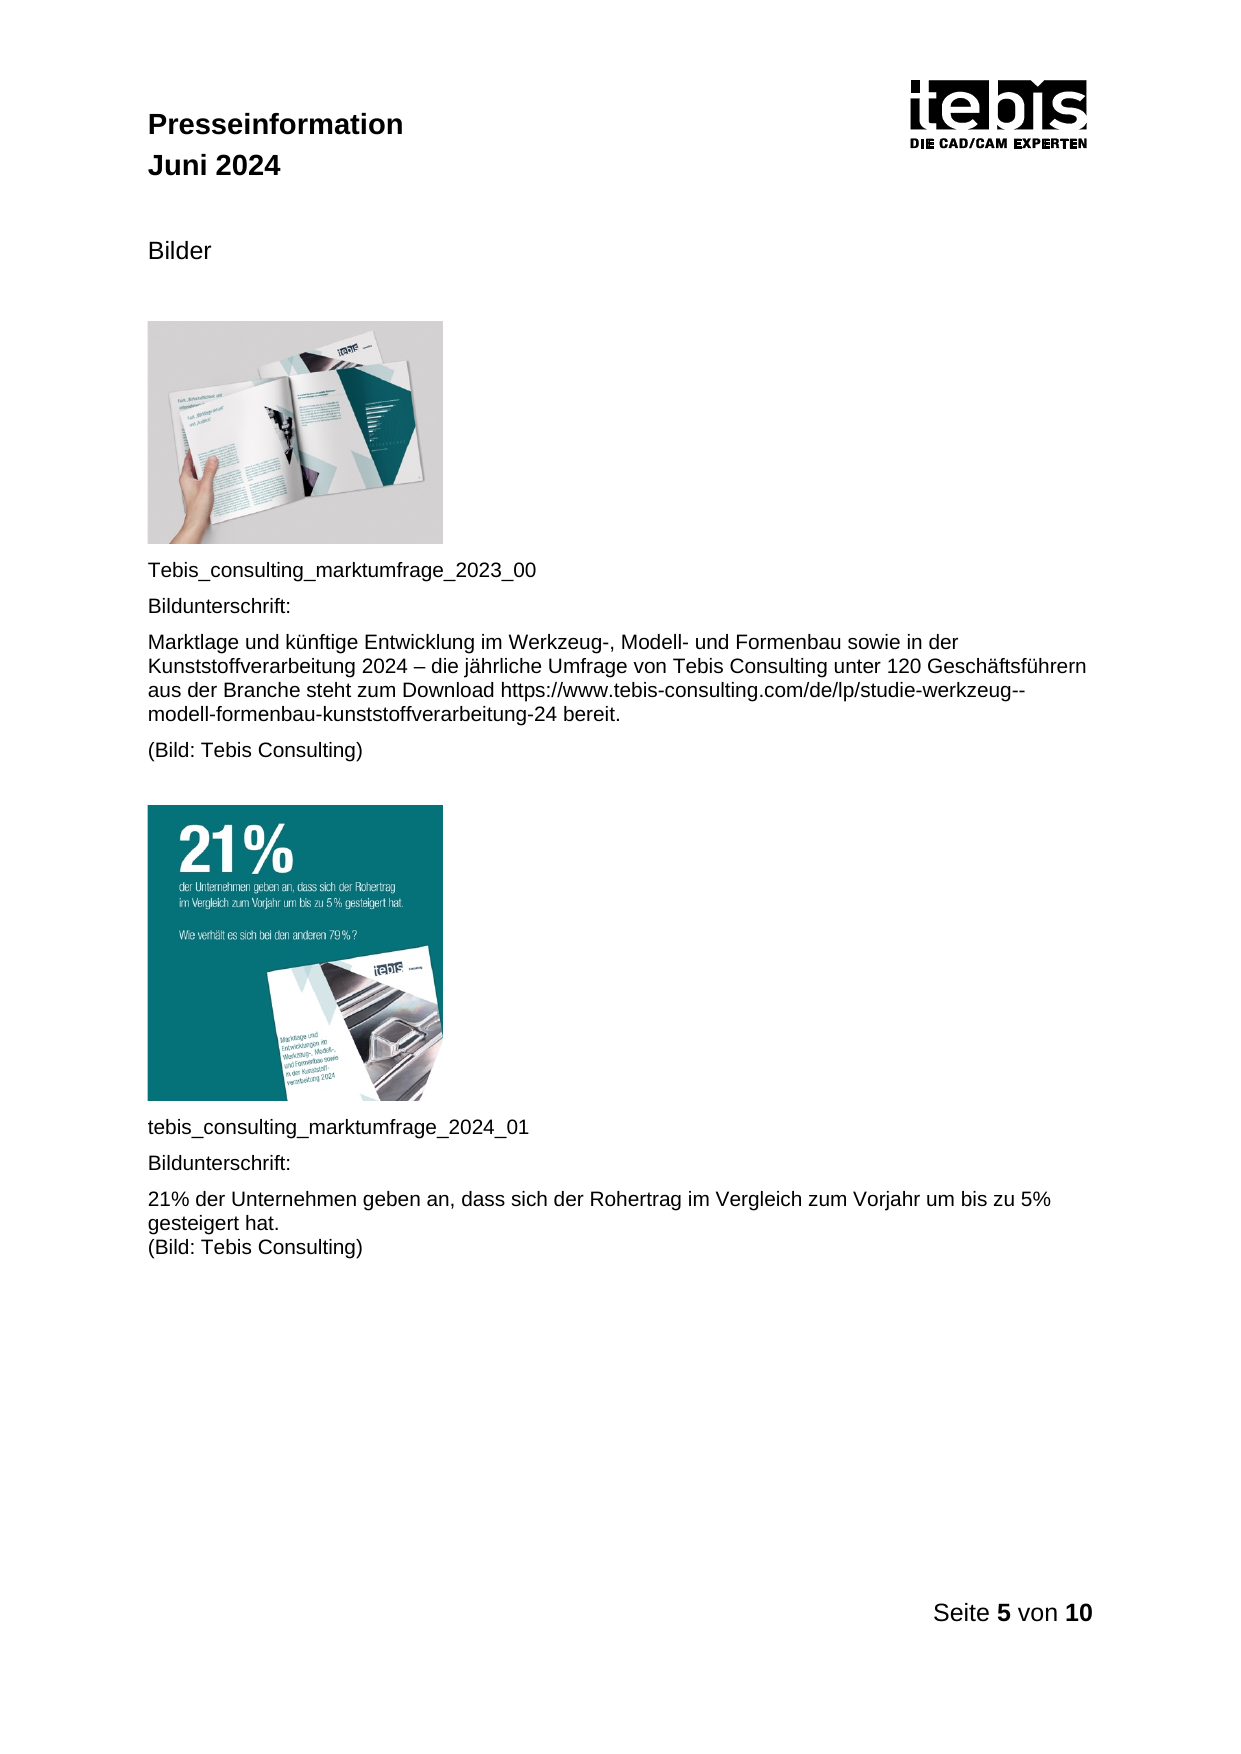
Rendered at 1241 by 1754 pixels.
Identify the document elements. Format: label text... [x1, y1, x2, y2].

text Bilder [148, 236, 1093, 264]
text (Bild: Tebis Consulting) [148, 738, 1093, 762]
picture [147, 805, 443, 1101]
text Tebis_consulting_marktumfrage_2023_00 [148, 558, 1093, 582]
text 21% der Unternehmen geben an, dass sich der Rohertrag im Vergleich zum Vorjahr um bis zu 5% gesteigert hat. [148, 1187, 1093, 1234]
text Bildunterschrift: [148, 594, 1093, 618]
text Bildunterschrift: [148, 1151, 1093, 1174]
text (Bild: Tebis Consulting) [148, 1234, 1093, 1258]
text Marktlage und künftige Entwicklung im Werkzeug-, Modell- und Formenbau sowie in der Kunststoffverarbeitung 2024 – die jährliche Umfrage von Tebis Consulting unter 120 Geschäftsführern aus der Branche steht zum Download https://www.tebis-consulting.com/de/lp/studie-werkzeug--modell-formenbau-kunststoffverarbeitung-24 bereit. [148, 629, 1093, 725]
picture [147, 321, 443, 544]
text tebis_consulting_marktumfrage_2024_01 [148, 1115, 1093, 1139]
